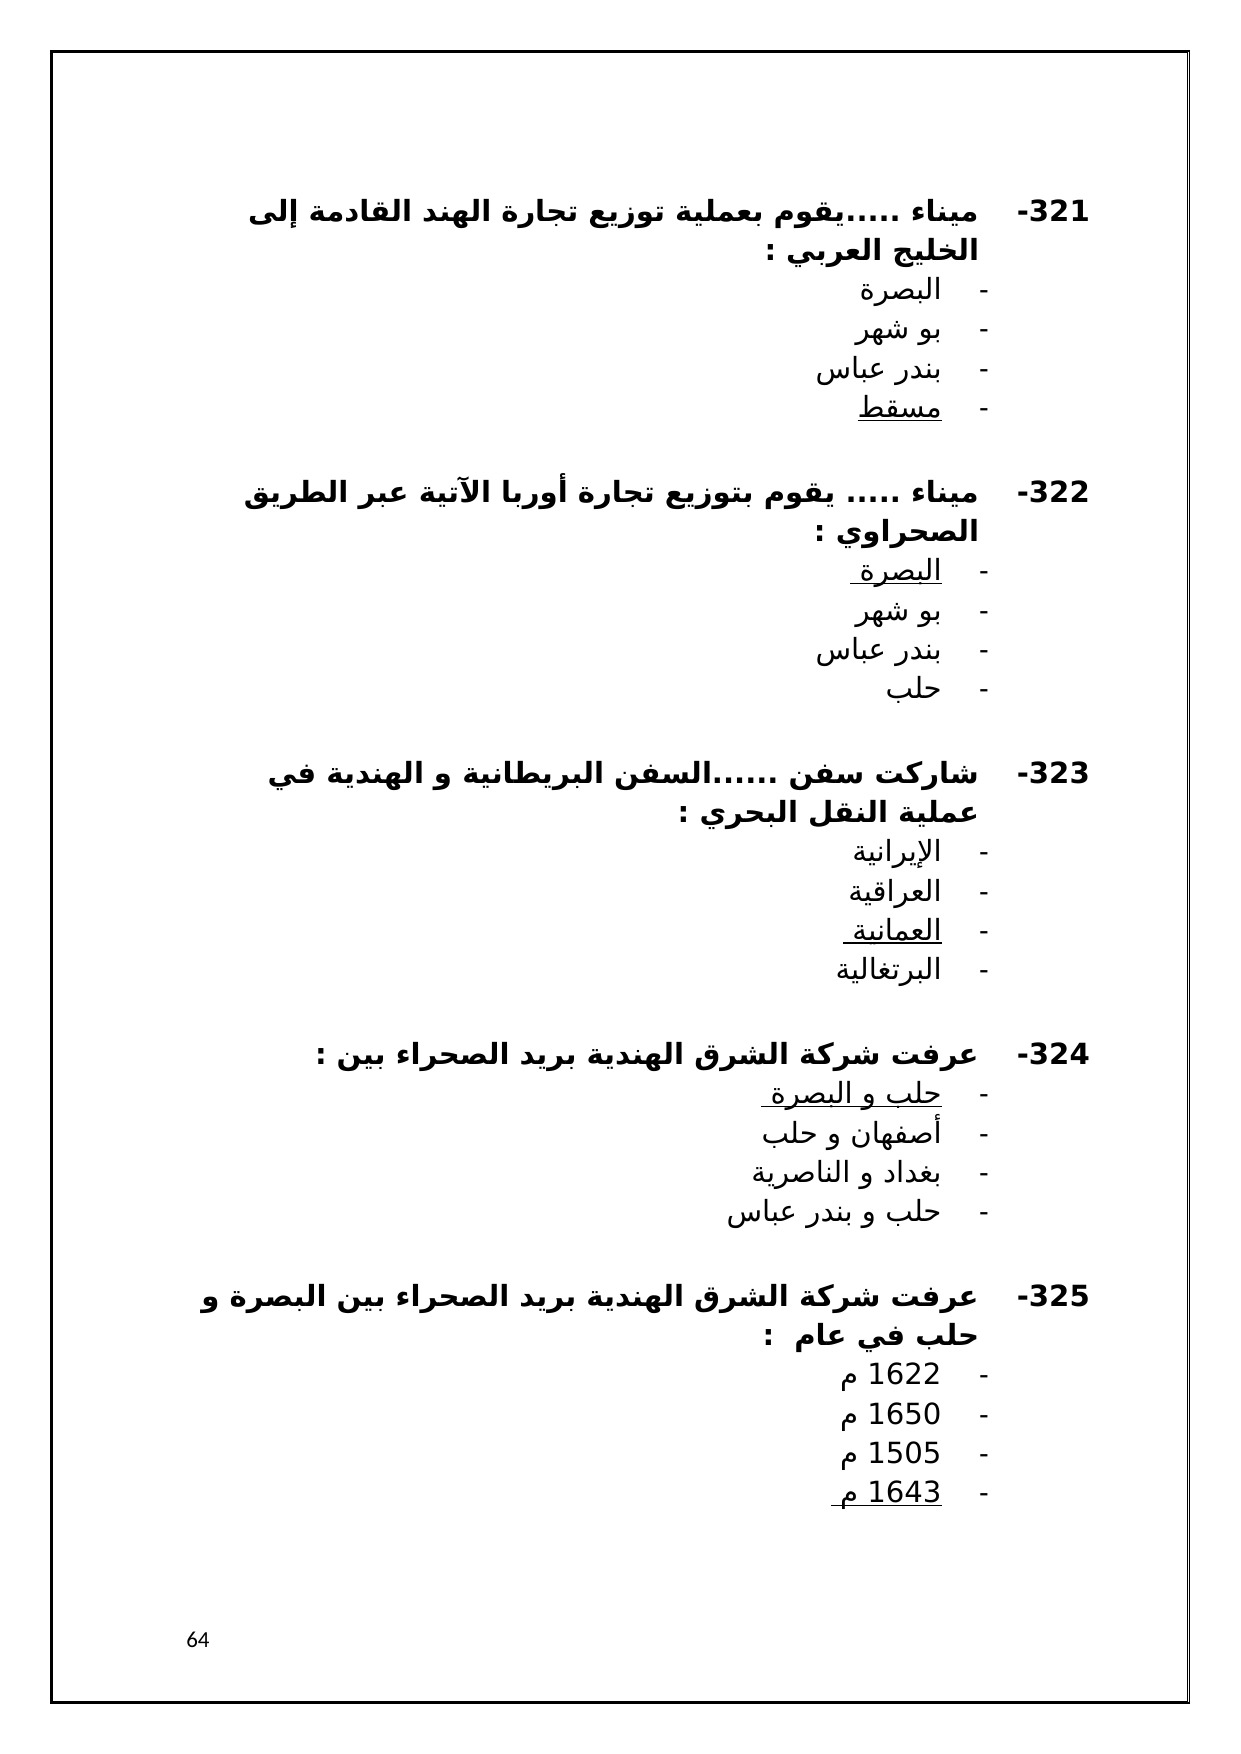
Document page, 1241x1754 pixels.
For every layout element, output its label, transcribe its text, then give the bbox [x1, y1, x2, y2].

list بغداد و الناصرية [186, 1155, 979, 1189]
list ميناء .....يقوم بعملية توزيع تجارة الهند القادمة إلى الخليج العربي : [186, 194, 1017, 267]
list حلب و بندر عباس [186, 1194, 979, 1229]
list حلب و البصرة [186, 1076, 979, 1111]
list البصرة [186, 553, 979, 587]
list 1622 م [186, 1357, 979, 1392]
list حلب [186, 671, 979, 706]
list بو شهر [186, 311, 979, 346]
list مسقط [186, 390, 979, 424]
list الإيرانية [186, 834, 979, 868]
list شاركت سفن ......السفن البريطانية و الهندية في عملية النقل البحري : [186, 756, 1017, 829]
list بو شهر [186, 592, 979, 627]
list 1650 م [186, 1397, 979, 1431]
list عرفت شركة الشرق الهندية بريد الصحراء بين : [186, 1037, 1017, 1071]
list عرفت شركة الشرق الهندية بريد الصحراء بين البصرة و حلب في عام : [186, 1279, 1017, 1352]
list أصفهان و حلب [186, 1116, 979, 1150]
list العمانية [186, 913, 979, 947]
list العراقية [186, 873, 979, 908]
list 1505 م [186, 1436, 979, 1470]
list بندر عباس [186, 351, 979, 385]
list البرتغالية [186, 952, 979, 987]
list بندر عباس [186, 632, 979, 666]
list البصرة [186, 272, 979, 306]
list 1643 م [186, 1475, 979, 1510]
list ميناء ..... يقوم بتوزيع تجارة أوربا الآتية عبر الطريق الصحراوي : [186, 475, 1017, 548]
